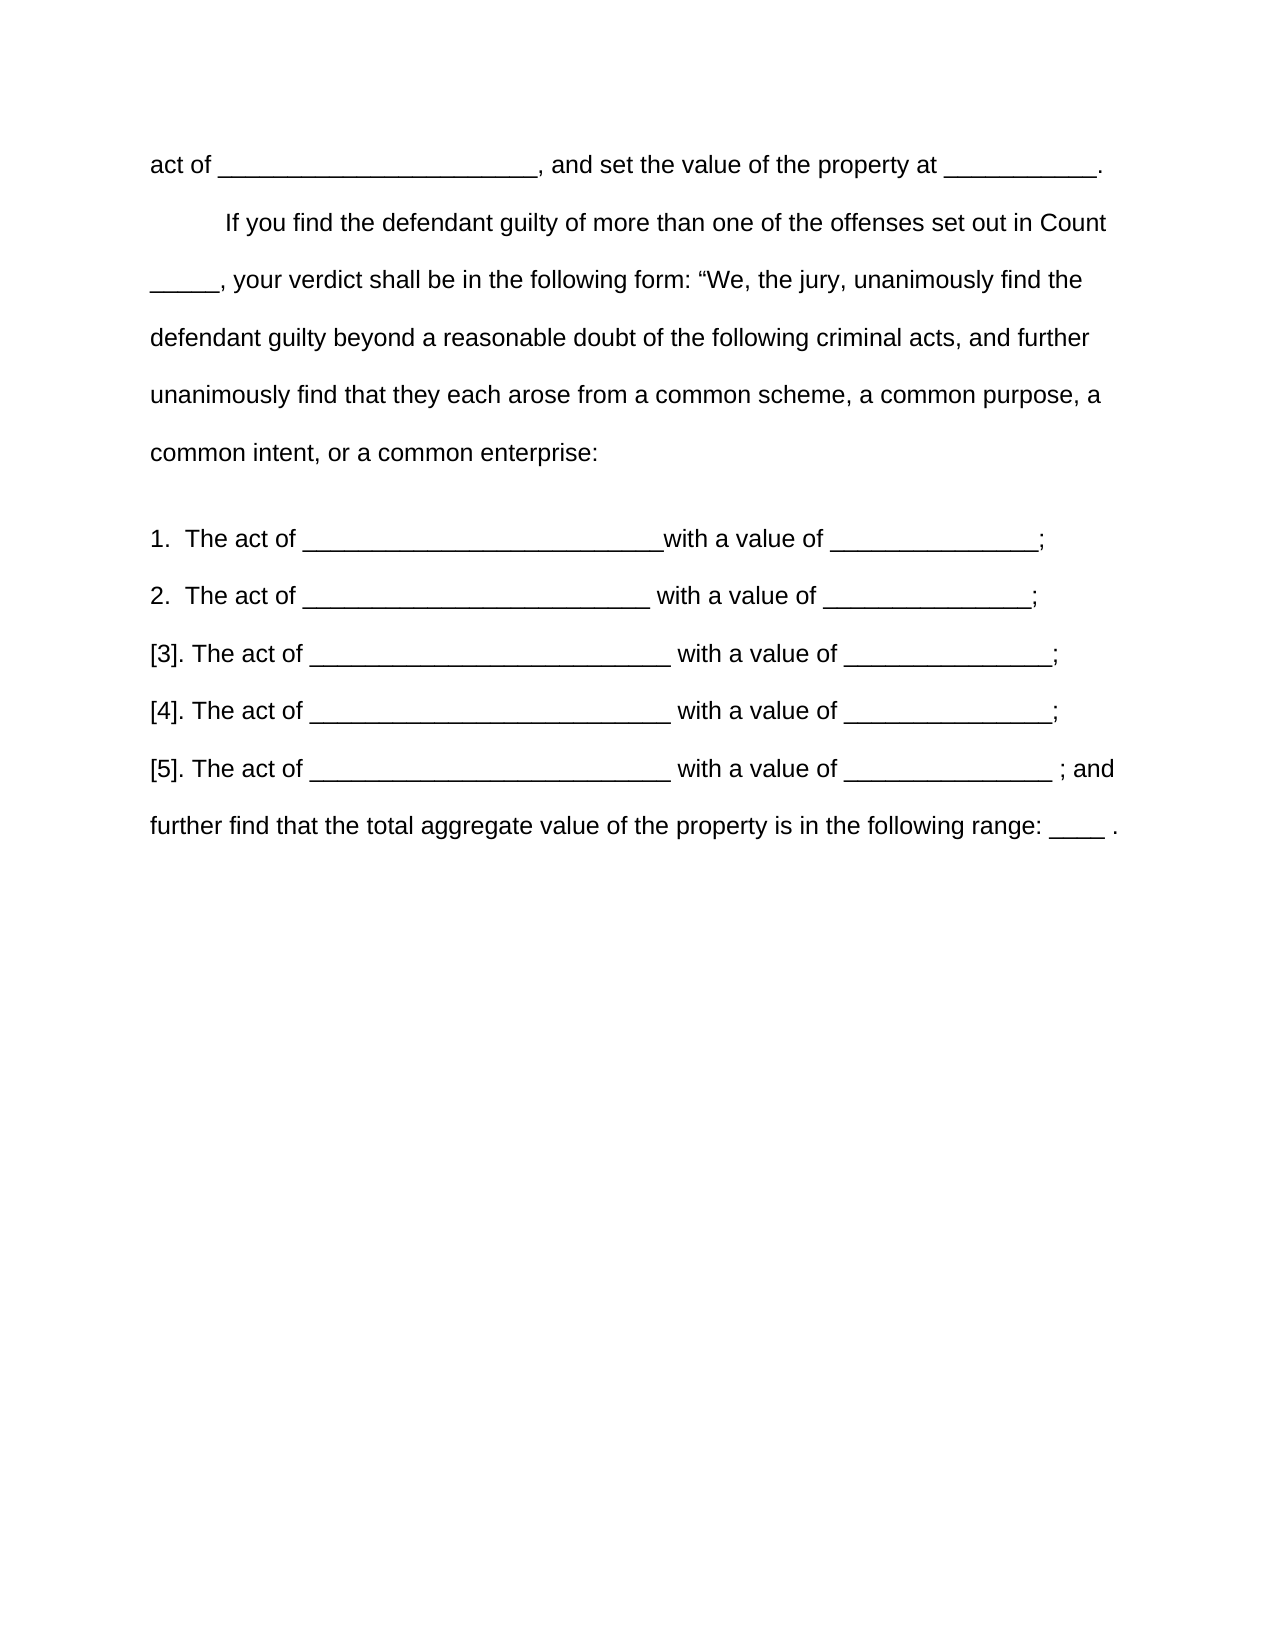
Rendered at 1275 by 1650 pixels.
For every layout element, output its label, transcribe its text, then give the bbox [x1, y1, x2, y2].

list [150, 150, 1125, 179]
list 2. The act of _________________________ with a value of _______________; [150, 581, 1125, 610]
list [5]. The act of __________________________ with a value of _______________ ; and further find that the total aggregate value of the property is in the following range: ____ . [150, 754, 1125, 840]
list If you find the defendant guilty of more than one of the offenses set out in Count _____, your verdict shall be in the following form: “We, the jury, unanimously find the defendant guilty beyond a reasonable doubt of the following criminal acts, and further unanimously find that they each arose from a common scheme, a common purpose, a common intent, or a common enterprise: [150, 207, 1125, 466]
list 1. The act of __________________________with a value of _______________; [150, 524, 1125, 552]
list [3]. The act of __________________________ with a value of _______________; [150, 639, 1125, 667]
list [4]. The act of __________________________ with a value of _______________; [150, 696, 1125, 725]
